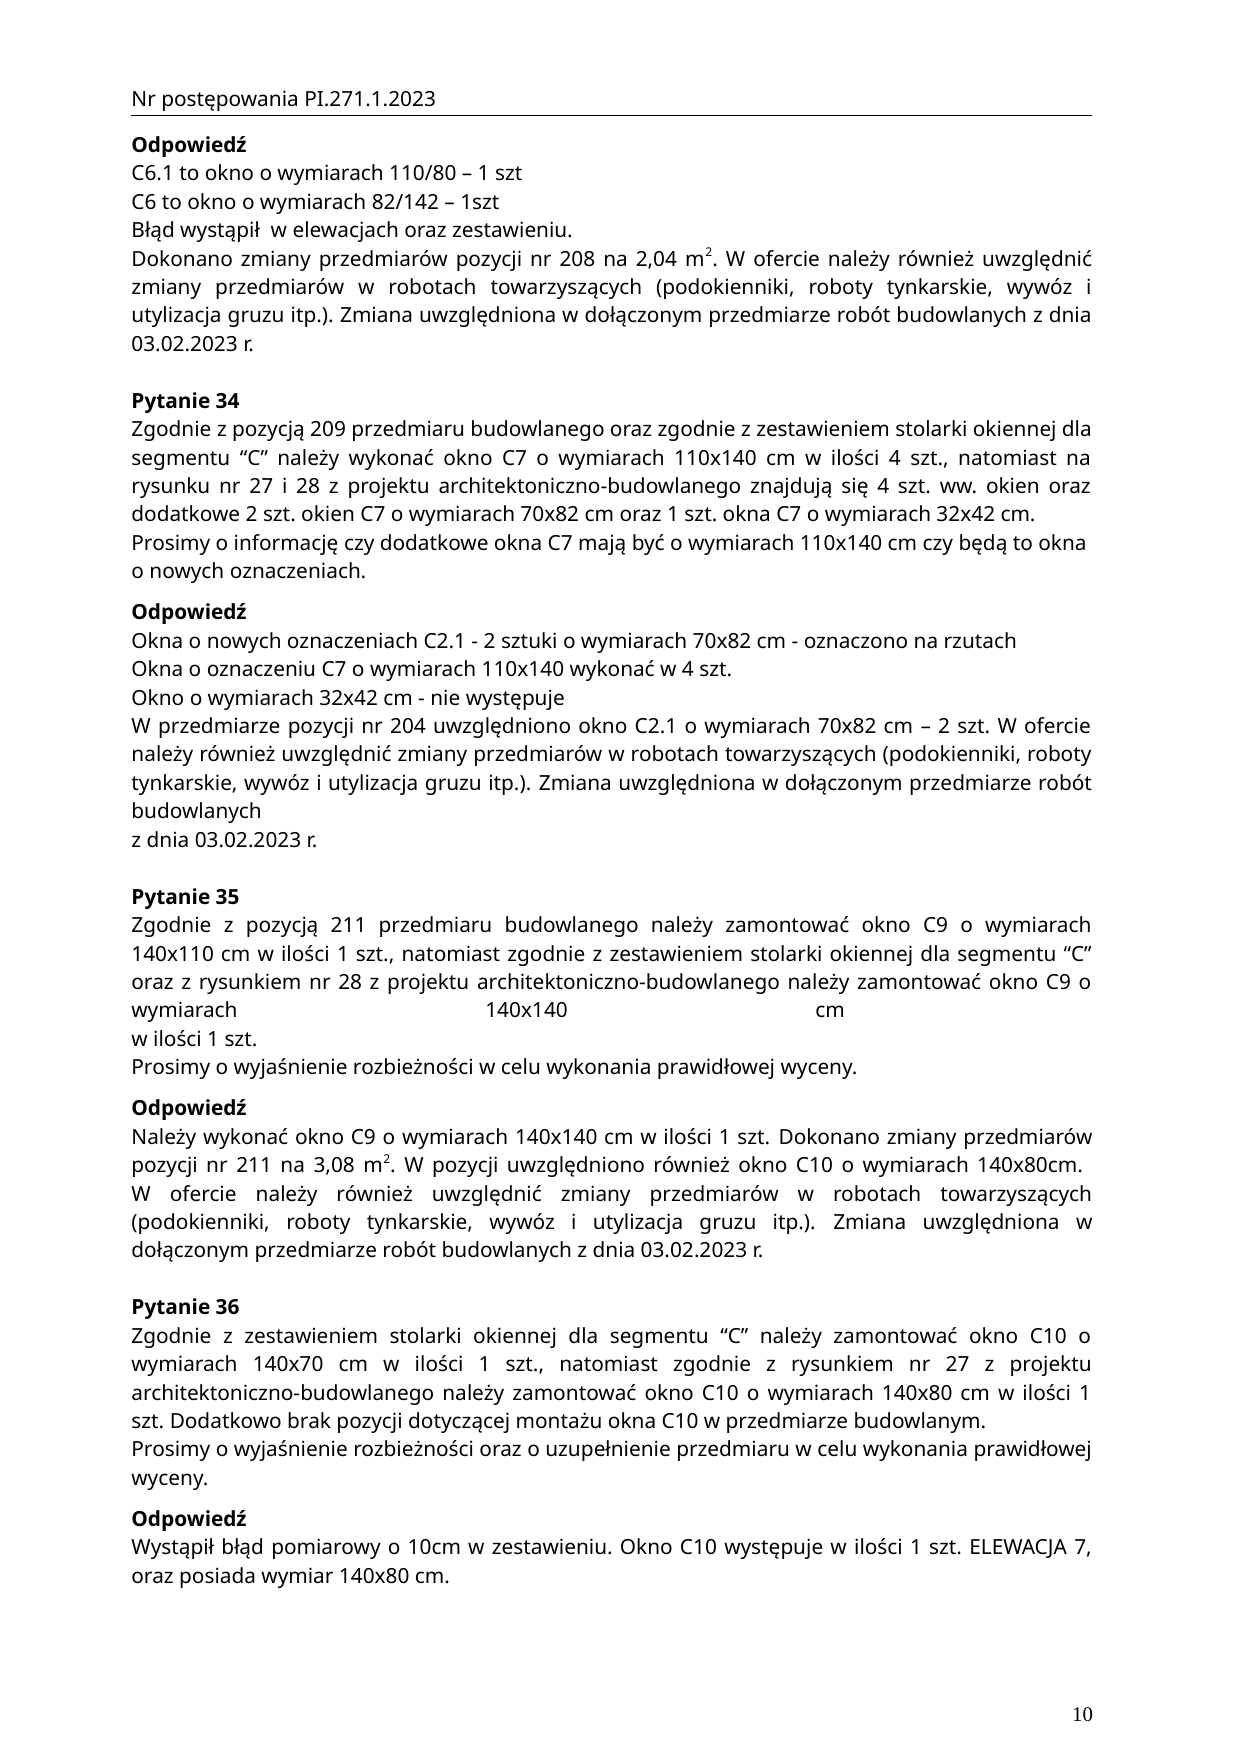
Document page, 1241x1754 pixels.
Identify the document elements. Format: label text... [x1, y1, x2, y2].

text Prosimy o wyjaśnienie rozbieżności w celu wykonania prawidłowej wyceny. [131, 1052, 1092, 1081]
text Zgodnie z pozycją 211 przedmiaru budowlanego należy zamontować okno C9 o wymiarach 140x110 cm w ilości 1 szt., natomiast zgodnie z zestawieniem stolarki okiennej dla segmentu “C” oraz z rysunkiem nr 28 z projektu architektoniczno-budowlanego należy zamontować okno C9 o wymiarach 140x140 cm w ilości 1 szt. [131, 910, 1092, 1052]
text Błąd wystąpił w elewacjach oraz zestawieniu. [131, 215, 1092, 244]
text Zgodnie z pozycją 209 przedmiaru budowlanego oraz zgodnie z zestawieniem stolarki okiennej dla segmentu “C” należy wykonać okno C7 o wymiarach 110x140 cm w ilości 4 szt., natomiast na rysunku nr 27 i 28 z projektu architektoniczno-budowlanego znajdują się 4 szt. ww. okien oraz dodatkowe 2 szt. okien C7 o wymiarach 70x82 cm oraz 1 szt. okna C7 o wymiarach 32x42 cm. [131, 414, 1092, 528]
text C6.1 to okno o wymiarach 110/80 – 1 szt [131, 158, 1092, 187]
text Pytanie 35 [131, 882, 1092, 910]
text Zgodnie z zestawieniem stolarki okiennej dla segmentu “C” należy zamontować okno C10 o wymiarach 140x70 cm w ilości 1 szt., natomiast zgodnie z rysunkiem nr 27 z projektu architektoniczno-budowlanego należy zamontować okno C10 o wymiarach 140x80 cm w ilości 1 szt. Dodatkowo brak pozycji dotyczącej montażu okna C10 w przedmiarze budowlanym. [131, 1321, 1092, 1434]
text Odpowiedź [131, 1504, 1092, 1532]
text Odpowiedź [131, 1093, 1092, 1122]
text Prosimy o wyjaśnienie rozbieżności oraz o uzupełnienie przedmiaru w celu wykonania prawidłowej wyceny. [131, 1434, 1092, 1491]
text Okna o oznaczeniu C7 o wymiarach 110x140 wykonać w 4 szt. [131, 654, 1092, 683]
text Wystąpił błąd pomiarowy o 10cm w zestawieniu. Okno C10 występuje w ilości 1 szt. ELEWACJA 7, oraz posiada wymiar 140x80 cm. [131, 1532, 1092, 1589]
text Okno o wymiarach 32x42 cm - nie występuje [131, 683, 1092, 711]
text Prosimy o informację czy dodatkowe okna C7 mają być o wymiarach 110x140 cm czy będą to okna o nowych oznaczeniach. [131, 528, 1092, 585]
text Dokonano zmiany przedmiarów pozycji nr 208 na 2,04 m2. W ofercie należy również uwzględnić zmiany przedmiarów w robotach towarzyszących (podokienniki, roboty tynkarskie, wywóz i utylizacja gruzu itp.). Zmiana uwzględniona w dołączonym przedmiarze robót budowlanych z dnia 03.02.2023 r. [131, 244, 1092, 357]
text Odpowiedź [131, 130, 1092, 158]
text C6 to okno o wymiarach 82/142 – 1szt [131, 187, 1092, 215]
text Okna o nowych oznaczeniach C2.1 - 2 sztuki o wymiarach 70x82 cm - oznaczono na rzutach [131, 626, 1092, 654]
text Pytanie 34 [131, 386, 1092, 414]
text Należy wykonać okno C9 o wymiarach 140x140 cm w ilości 1 szt. Dokonano zmiany przedmiarów pozycji nr 211 na 3,08 m2. W pozycji uwzględniono również okno C10 o wymiarach 140x80cm. W ofercie należy również uwzględnić zmiany przedmiarów w robotach towarzyszących (podokienniki, roboty tynkarskie, wywóz i utylizacja gruzu itp.). Zmiana uwzględniona w dołączonym przedmiarze robót budowlanych z dnia 03.02.2023 r. [131, 1122, 1092, 1264]
text Pytanie 36 [131, 1292, 1092, 1321]
text W przedmiarze pozycji nr 204 uwzględniono okno C2.1 o wymiarach 70x82 cm – 2 szt. W ofercie należy również uwzględnić zmiany przedmiarów w robotach towarzyszących (podokienniki, roboty tynkarskie, wywóz i utylizacja gruzu itp.). Zmiana uwzględniona w dołączonym przedmiarze robót budowlanych z dnia 03.02.2023 r. [131, 711, 1092, 853]
text Odpowiedź [131, 597, 1092, 626]
